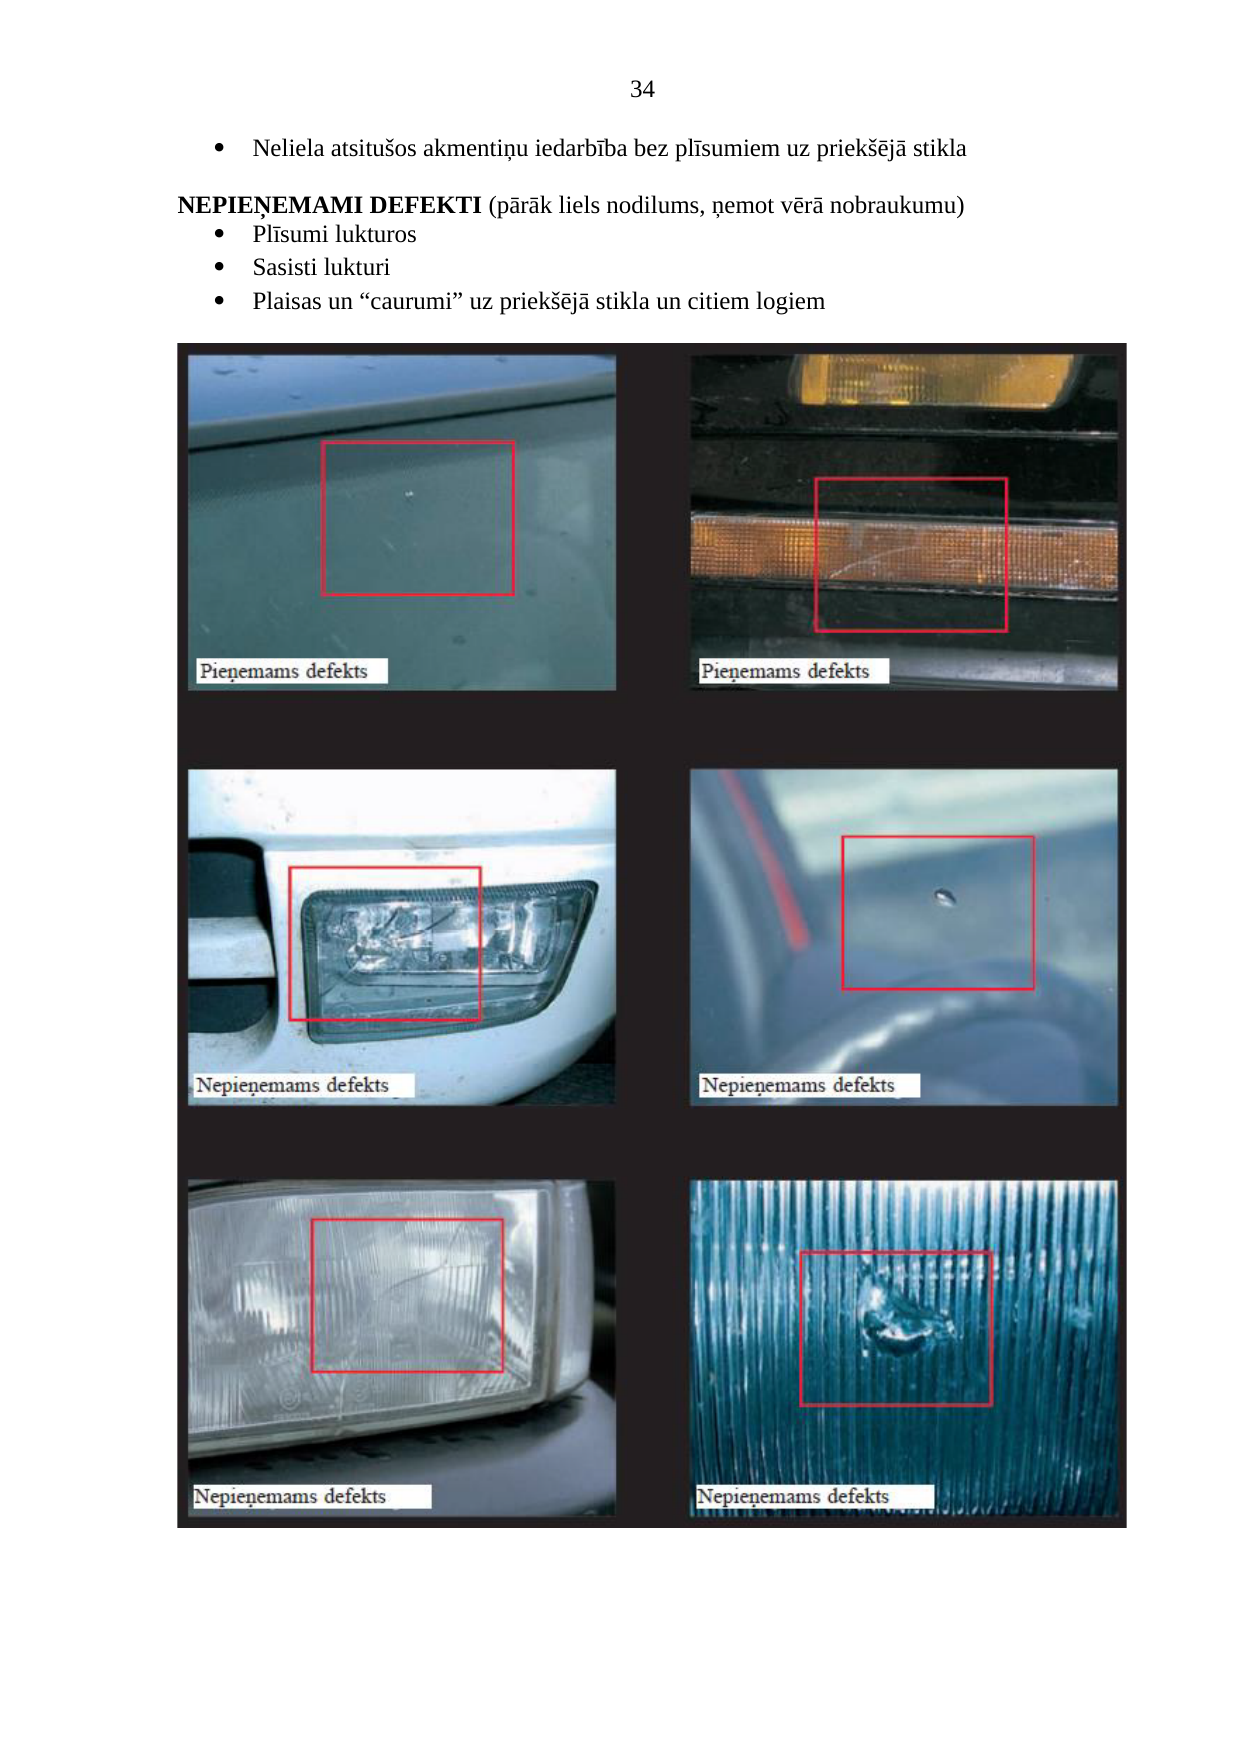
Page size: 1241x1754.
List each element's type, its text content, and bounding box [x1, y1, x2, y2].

list Sasisti lukturi [215, 252, 1107, 281]
text NEPIEŅEMAMI DEFEKTI (pārāk liels nodilums, ņemot vērā nobraukumu) [177, 190, 1107, 219]
list Plaisas un “caurumi” uz priekšējā stikla un citiem logiem [215, 286, 1107, 314]
list Plīsumi lukturos [215, 219, 1107, 248]
list Neliela atsitušos akmentiņu iedarbība bez plīsumiem uz priekšējā stikla [215, 133, 1107, 162]
